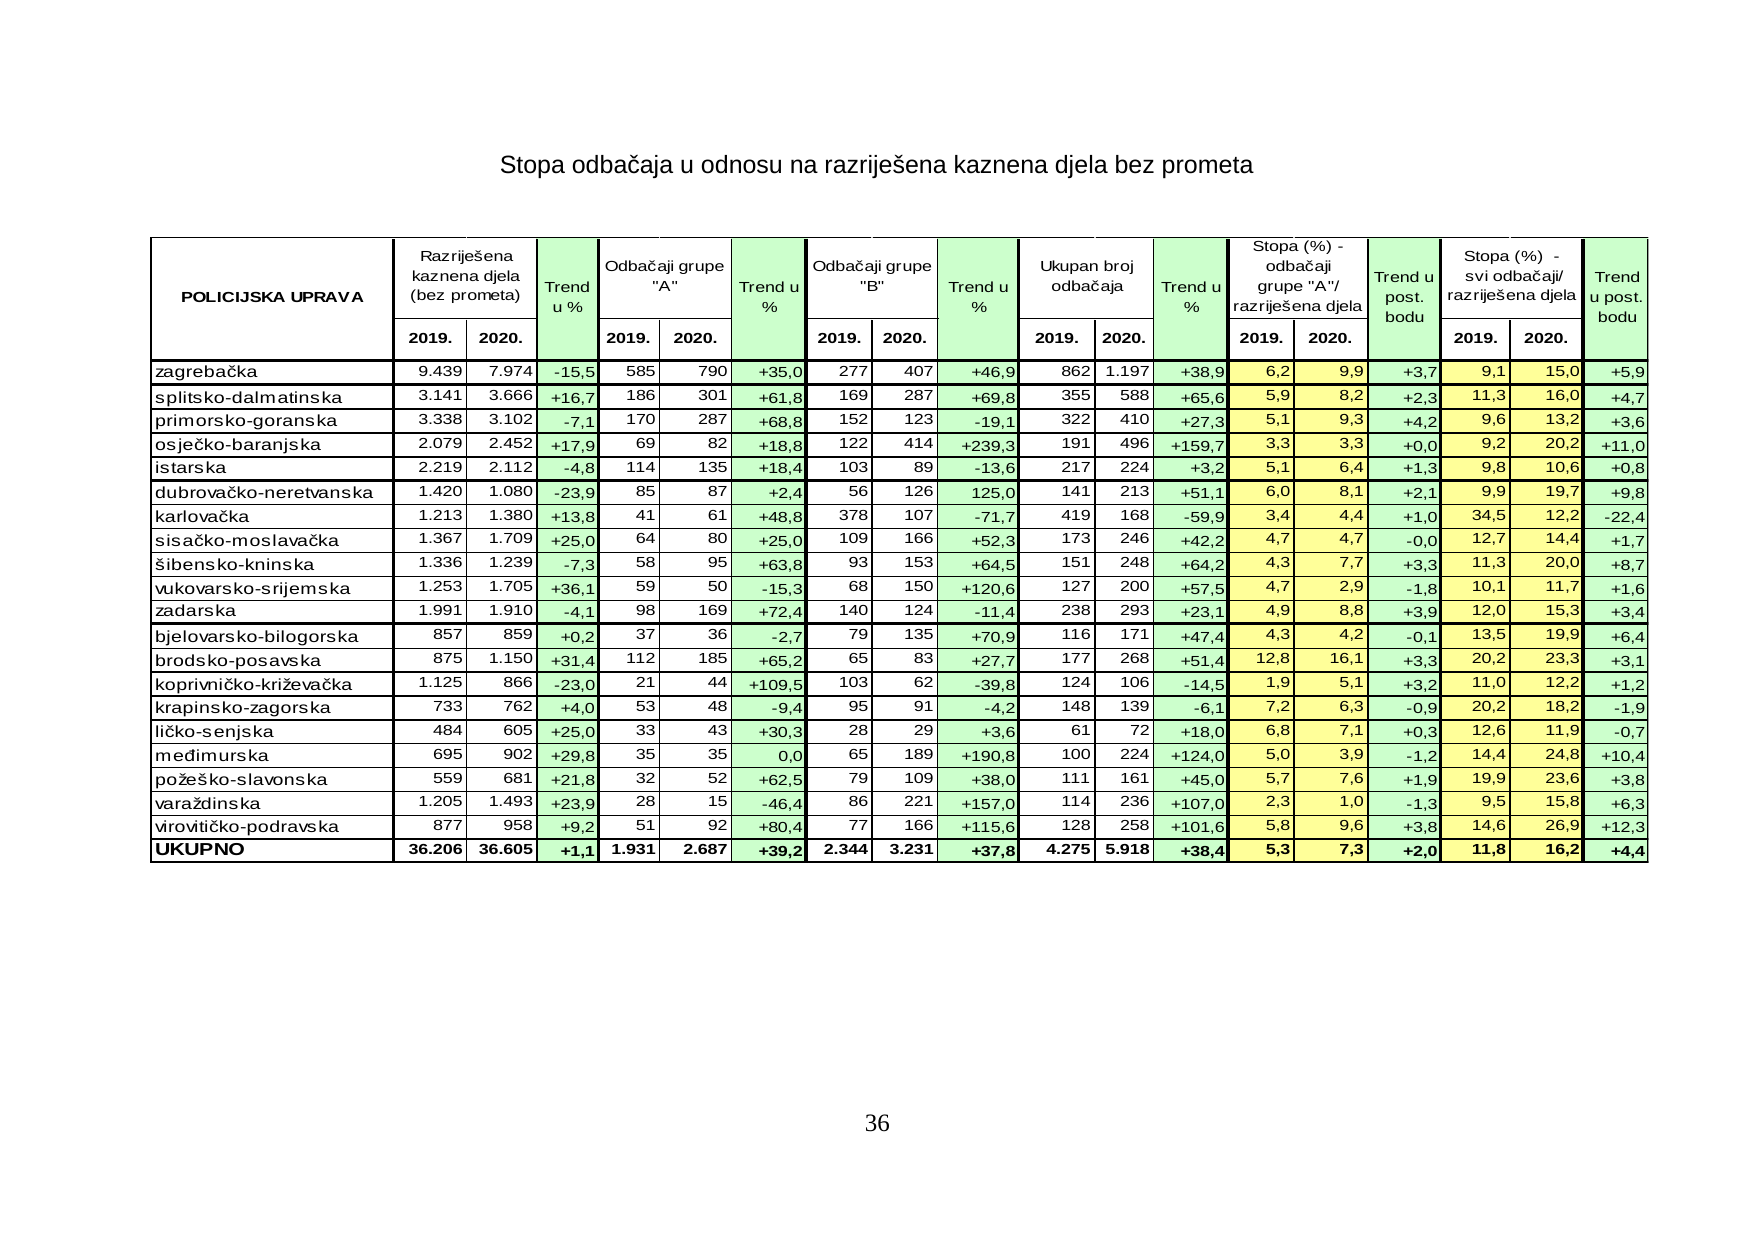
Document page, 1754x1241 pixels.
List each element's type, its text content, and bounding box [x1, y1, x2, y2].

text Stopa odbačaja u odnosu na razriješena kaznena djela bez prometa [150, 150, 1604, 179]
